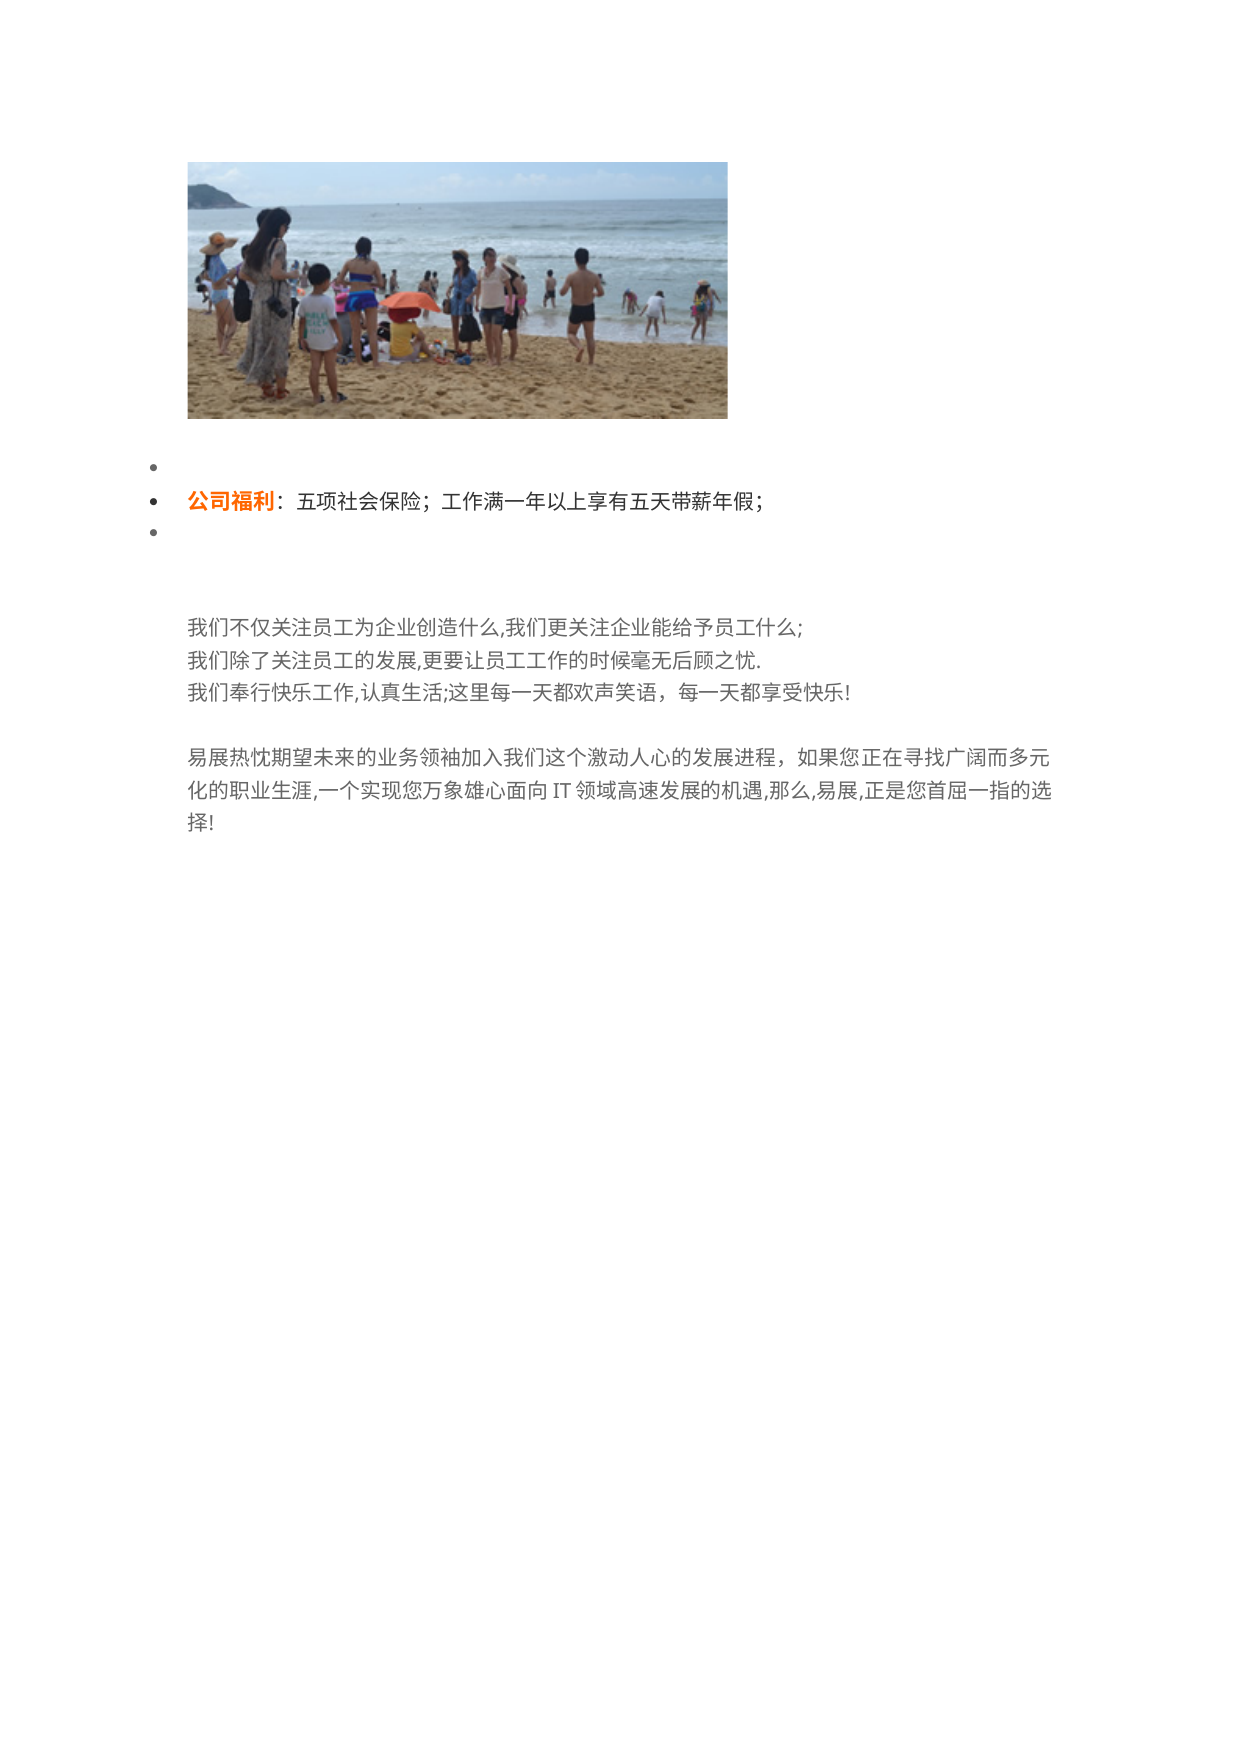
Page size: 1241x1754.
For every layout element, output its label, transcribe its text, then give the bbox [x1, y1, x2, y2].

picture [187, 162, 728, 419]
text 我们不仅关注员工为企业创造什么,我们更关注企业能给予员工什么; 我们除了关注员工的发展,更要让员工工作的时候毫无后顾之忧. 我们奉行快乐工作,认真生活;这里每一天都欢声笑语，每一天都享受快乐! 易展热忱期望未来的业务领袖加入我们这个激动人心的发展进程，如果您正在寻找广阔而多元化的职业生涯,一个实现您万象雄心面向IT领域高速发展的机遇,那么,易展,正是您首屈一指的选择! [187, 578, 1053, 838]
list 公司福利：五项社会保险；工作满一年以上享有五天带薪年假； [150, 484, 1053, 516]
